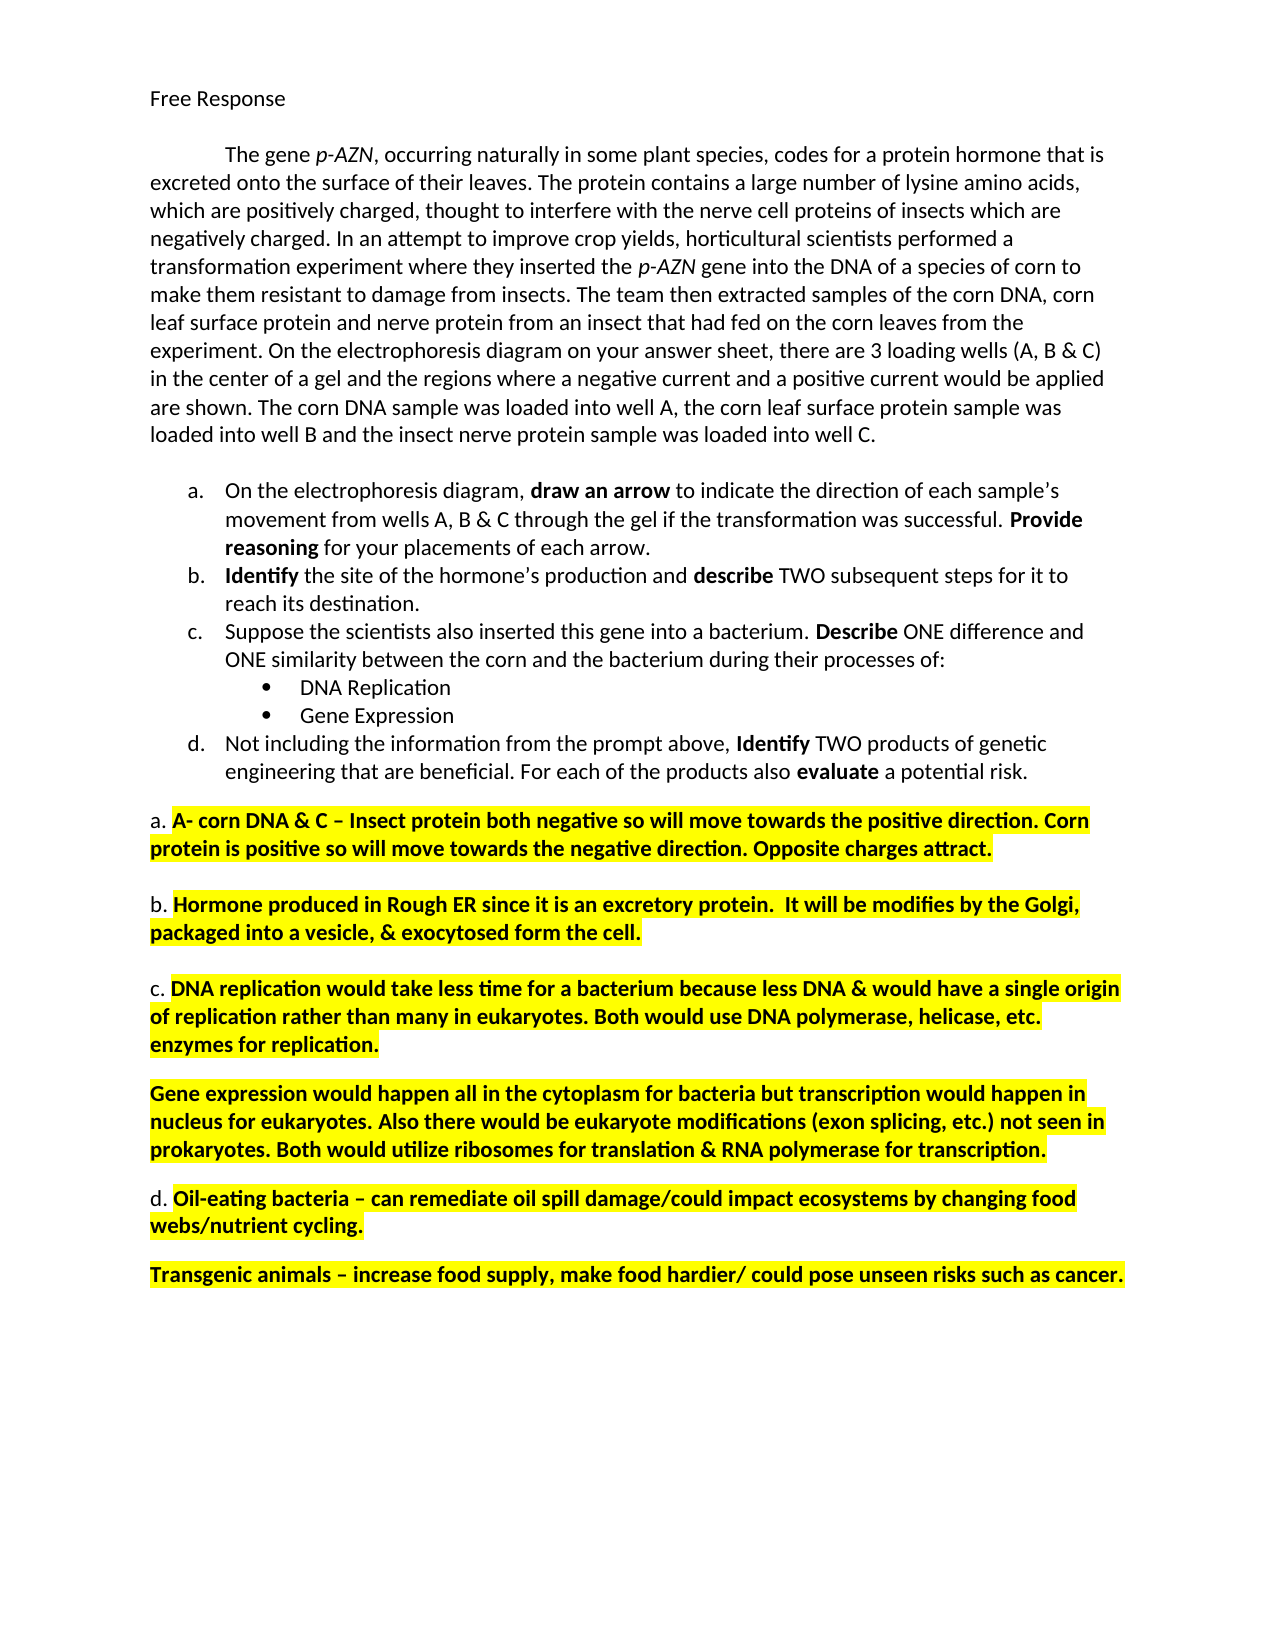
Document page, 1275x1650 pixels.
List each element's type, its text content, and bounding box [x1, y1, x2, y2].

list The gene p-AZN, occurring naturally in some plant species, codes for a protein hormone that is excreted onto the surface of their leaves. The protein contains a large number of lysine amino acids, which are positively charged, thought to interfere with the nerve cell proteins of insects which are negatively charged. In an attempt to improve crop yields, horticultural scientists performed a transformation experiment where they inserted the p-AZN gene into the DNA of a species of corn to make them resistant to damage from insects. The team then extracted samples of the corn DNA, corn leaf surface protein and nerve protein from an insect that had fed on the corn leaves from the experiment. On the electrophoresis diagram on your answer sheet, there are 3 loading wells (A, B & C) in the center of a gel and the regions where a negative current and a positive current would be applied are shown. The corn DNA sample was loaded into well A, the corn leaf surface protein sample was loaded into well B and the insect nerve protein sample was loaded into well C. [150, 140, 1125, 449]
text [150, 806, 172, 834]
list DNA Replication [262, 673, 1125, 701]
text b. Hormone produced in Rough ER since it is an excretory protein. It will be modifies by the Golgi, packaged into a vesicle, & exocytosed form the cell. [642, 890, 1125, 946]
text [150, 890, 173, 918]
list Free Response [150, 84, 1125, 112]
text d. Oil-eating bacteria – can remediate oil spill damage/could impact ecosystems by changing food webs/nutrient cycling. [364, 1184, 1125, 1240]
text c. DNA replication would take less time for a bacterium because less DNA & would have a single origin of replication rather than many in eukaryotes. Both would use DNA polymerase, helicase, etc. enzymes for replication. [379, 974, 1125, 1058]
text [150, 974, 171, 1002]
list Gene Expression [262, 701, 1125, 729]
list On the electrophoresis diagram, draw an arrow to indicate the direction of each sample’s movement from wells A, B & C through the gel if the transformation was successful. Provide reasoning for your placements of each arrow. [187, 477, 1125, 561]
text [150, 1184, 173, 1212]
list Not including the information from the prompt above, Identify TWO products of genetic engineering that are beneficial. For each of the products also evaluate a potential risk. [187, 729, 1125, 785]
list Suppose the scientists also inserted this gene into a bacterium. Describe ONE difference and ONE similarity between the corn and the bacterium during their processes of: [187, 617, 1125, 673]
list Identify the site of the hormone’s production and describe TWO subsequent steps for it to reach its destination. [187, 561, 1125, 617]
